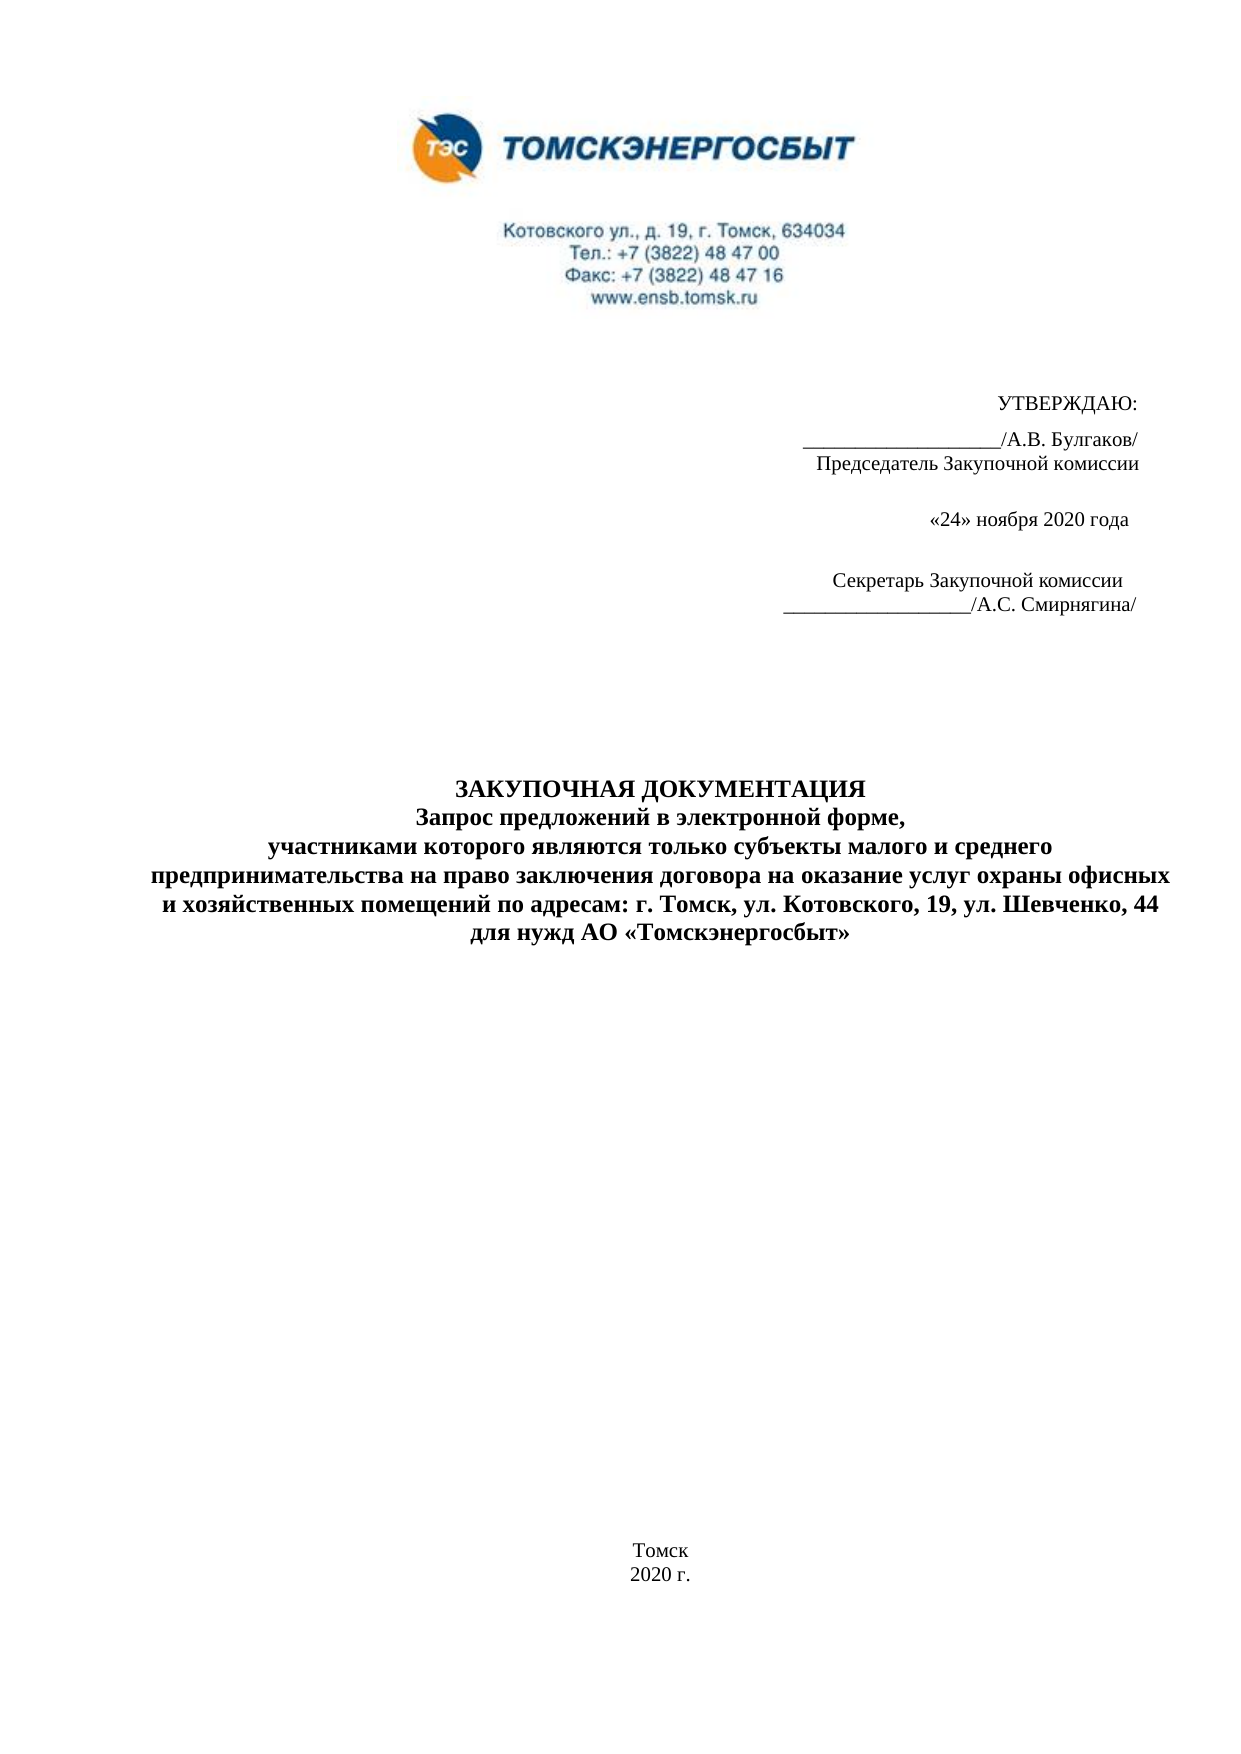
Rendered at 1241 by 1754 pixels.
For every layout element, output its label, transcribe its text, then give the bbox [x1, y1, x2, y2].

text «24» ноября 2020 года [251, 506, 1172, 531]
text 2020 г. [148, 1562, 1172, 1586]
text Секретарь Закупочной комиссии [783, 567, 1172, 592]
text для нужд АО «Томскэнергосбыт» [148, 917, 1172, 946]
text участниками которого являются только субъекты малого и среднего предпринимательства на право заключения договора на оказание услуг охраны офисных и хозяйственных помещений по адресам: г. Томск, ул. Котовского, 19, ул. Шевченко, 44 [148, 831, 1172, 917]
text УТВЕРЖДАЮ: [148, 391, 1138, 415]
text ___________________/А.В. Булгаков/ [148, 427, 1138, 451]
text Председатель Закупочной комиссии [783, 451, 1172, 475]
text Запрос предложений в электронной форме, [148, 802, 1172, 831]
text Томск [148, 1538, 1172, 1562]
text __________________/А.С. Смирнягина/ [783, 592, 1172, 616]
picture [397, 96, 889, 319]
text ЗАКУПОЧНАЯ ДОКУМЕНТАЦИЯ [148, 774, 1172, 802]
